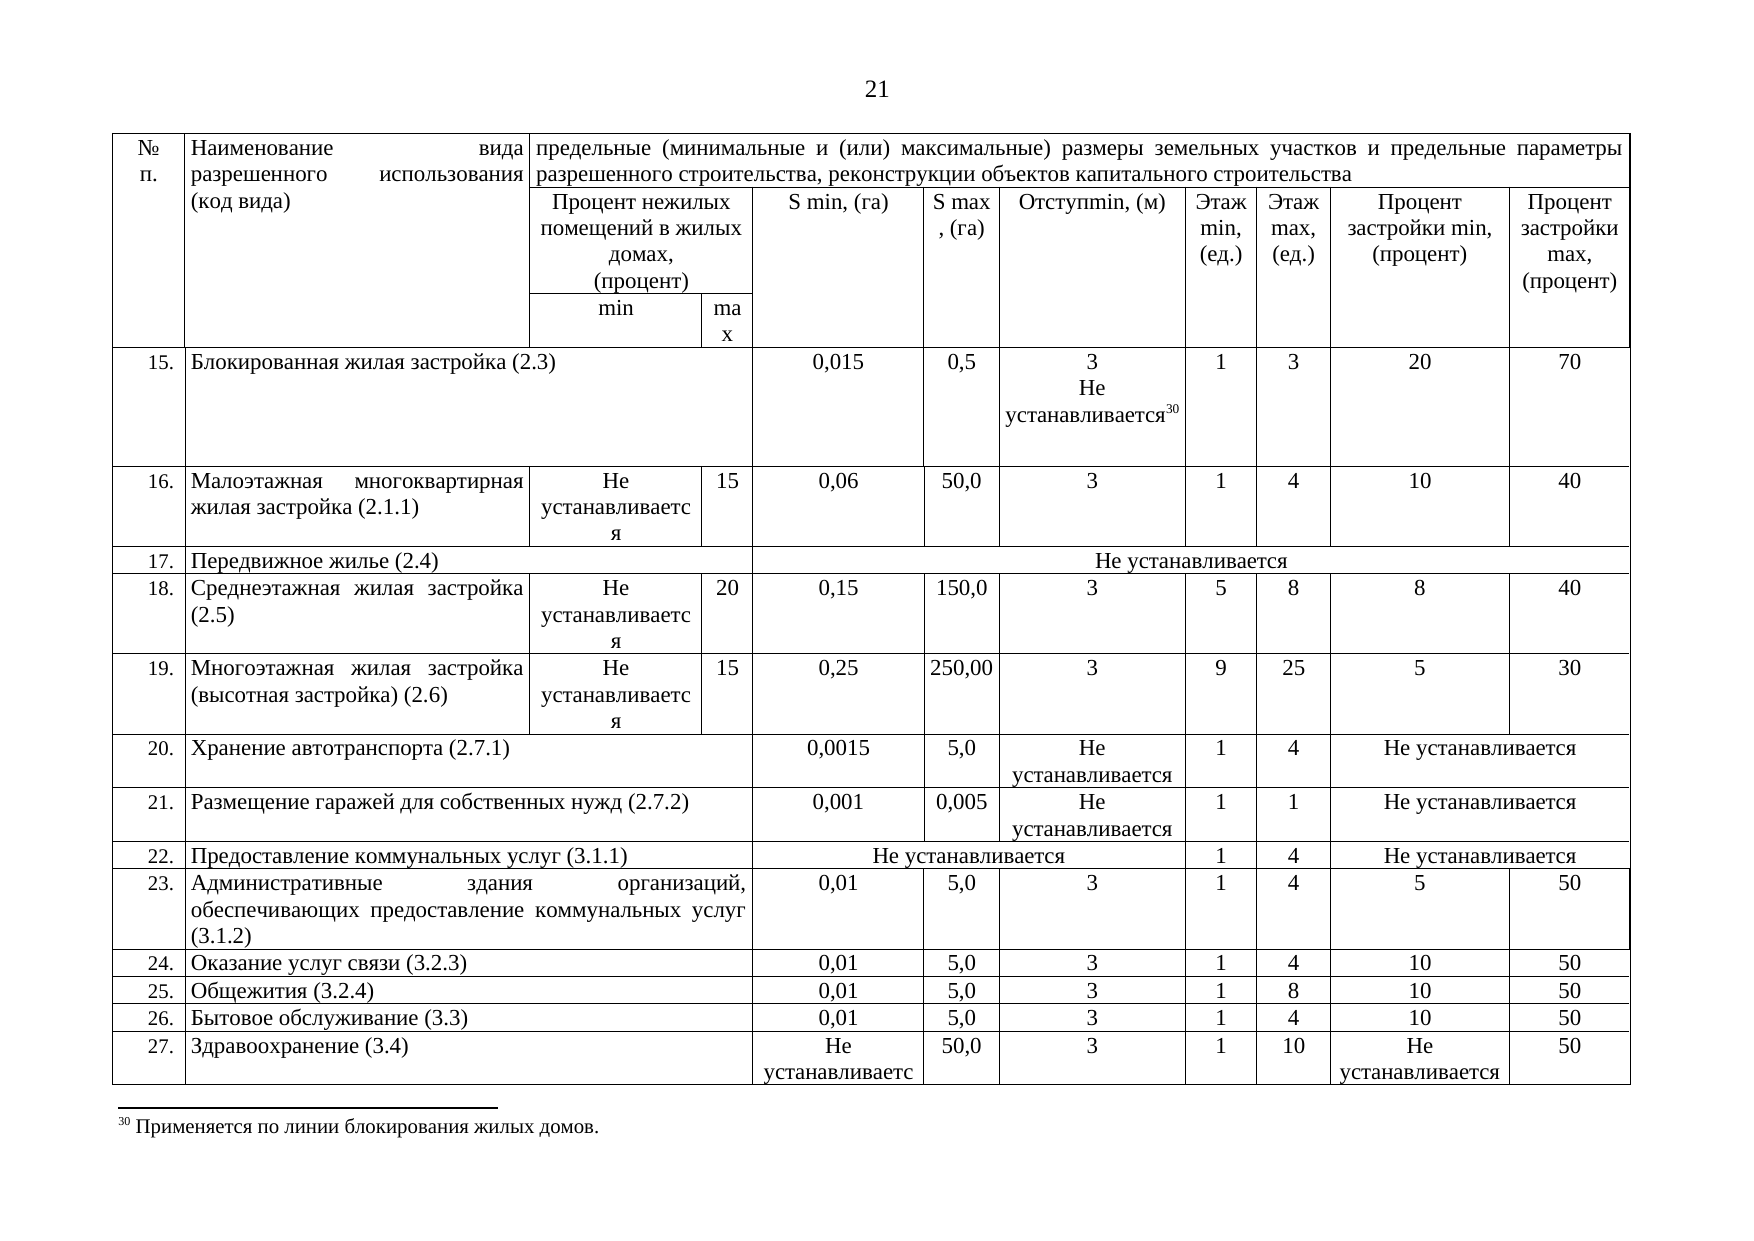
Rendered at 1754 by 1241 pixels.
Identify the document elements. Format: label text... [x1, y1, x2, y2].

table_cell 0,01 [753, 1004, 923, 1031]
table_cell 8 [1331, 574, 1509, 653]
table_cell Не устанавливается [753, 1032, 923, 1084]
table_cell 3 [1000, 977, 1185, 1003]
table_cell 15 [702, 467, 752, 546]
table_header Наименование вида разрешенного использования (код вида) [185, 134, 529, 347]
table_cell 50 [1510, 869, 1629, 948]
table_cell 0,06 [753, 467, 924, 546]
table_cell 0,25 [753, 654, 924, 733]
table_cell 5,0 [924, 950, 999, 976]
table_cell Малоэтажная многоквартирная жилая застройка (2.1.1) [186, 467, 529, 546]
table_cell 1 [1186, 842, 1256, 868]
table_cell 5 [1331, 654, 1509, 733]
table_cell Не устанавливается [753, 842, 1185, 868]
table_cell 9 [1186, 654, 1256, 733]
table_cell [113, 735, 185, 787]
table_cell Не устанавливается [753, 546, 1630, 573]
table_cell 3 [1257, 348, 1330, 466]
table_cell Не устанавливается [1331, 841, 1630, 868]
table_cell 0,015 [753, 348, 923, 466]
table_cell Не устанавливается [1000, 788, 1185, 841]
table_cell 1 [1257, 788, 1330, 841]
table_cell [113, 869, 185, 948]
table_cell 15 [702, 654, 752, 733]
table_cell 1 [1186, 788, 1256, 841]
table_cell Размещение гаражей для собственных нужд (2.7.2) [186, 788, 752, 841]
table_cell 5 [1331, 869, 1509, 948]
table_cell Процент нежилых помещений в жилых домах, (процент) [530, 188, 752, 293]
table_cell 5,0 [924, 977, 999, 1003]
table_cell 0,005 [925, 788, 999, 841]
table_cell Здравоохранение (3.4) [186, 1032, 752, 1084]
table_cell 3 [1000, 869, 1185, 948]
table_cell 1 [1186, 348, 1256, 466]
table_cell [113, 977, 185, 1003]
table_cell Многоэтажная жилая застройка (высотная застройка) (2.6) [186, 654, 529, 733]
table_cell 4 [1257, 950, 1330, 976]
table_cell max [702, 294, 752, 347]
table_cell [113, 788, 185, 841]
table_cell 1 [1186, 735, 1256, 787]
table_cell [113, 1004, 185, 1031]
table_cell 1 [1186, 467, 1256, 546]
table_cell 70 [1510, 348, 1630, 466]
table_cell 250,00 [925, 654, 999, 733]
table_cell Отступmin, (м) [1000, 188, 1185, 347]
table_cell 10 [1331, 977, 1509, 1003]
table_cell Не устанавливается [1331, 734, 1630, 787]
table_cell 50 [1510, 950, 1630, 976]
table_cell S min, (га) [753, 188, 923, 347]
table_cell 3 [1000, 1004, 1185, 1031]
table_cell 4 [1257, 842, 1330, 868]
table_cell 50 [1510, 1031, 1630, 1084]
table_cell Не устанавливается [1331, 787, 1630, 841]
table_cell 0,5 [924, 348, 999, 466]
table_cell [113, 574, 185, 653]
table_cell 8 [1257, 574, 1330, 653]
table_cell min [530, 294, 701, 347]
table_cell 5,0 [924, 1004, 999, 1031]
table_cell 1 [1186, 977, 1256, 1003]
table_cell 1 [1186, 950, 1256, 976]
table_cell Этаж min, (ед.) [1186, 188, 1256, 347]
table_cell 20 [1331, 348, 1509, 466]
table_cell 3 [1000, 467, 1185, 546]
table_header предельные (минимальные и (или) максимальные) размеры земельных участков и предельные параметры разрешенного строительства, реконструкции объектов капитального строительства [530, 134, 1629, 187]
table_cell 0,01 [753, 869, 923, 948]
table_cell 3 Не устанавливается [1000, 348, 1185, 466]
table_cell 1 [1186, 1004, 1256, 1031]
table_cell 150,0 [925, 574, 999, 653]
table_cell Не устанавливается [530, 654, 701, 733]
table_cell 3 [1000, 950, 1185, 976]
table_cell 10 [1257, 1032, 1330, 1084]
table_cell Административные здания организаций, обеспечивающих предоставление коммунальных услуг (3.1.2) [186, 869, 752, 948]
table_cell 3 [1000, 1032, 1185, 1084]
table_cell 0,01 [753, 950, 923, 976]
table_cell 5 [1186, 574, 1256, 653]
table_cell 4 [1257, 735, 1330, 787]
table_cell 0,0015 [753, 735, 924, 787]
table_cell Общежития (3.2.4) [186, 977, 752, 1003]
table_cell Процент застройки max, (процент) [1510, 188, 1629, 347]
table_cell 5,0 [924, 869, 999, 948]
table_cell 0,001 [753, 788, 924, 841]
table_cell 50,0 [925, 467, 999, 546]
table_cell Оказание услуг связи (3.2.3) [186, 950, 752, 976]
table_cell 8 [1257, 977, 1330, 1003]
table_cell 20 [702, 574, 752, 653]
table_cell 1 [1186, 869, 1256, 948]
table_cell 4 [1257, 869, 1330, 948]
table_cell 1 [1186, 1032, 1256, 1084]
table_cell [113, 467, 185, 546]
table_cell 3 [1000, 574, 1185, 653]
table_cell Не устанавливается [1331, 1032, 1509, 1084]
table_cell [113, 950, 185, 976]
table_cell [113, 547, 185, 573]
table_cell 3 [1000, 654, 1185, 733]
table_cell Передвижное жилье (2.4) [186, 547, 752, 573]
table_cell 40 [1510, 466, 1630, 546]
table_cell [113, 1032, 185, 1084]
table_cell 25 [1257, 654, 1330, 733]
table_cell [113, 654, 185, 733]
table_cell Не устанавливается [530, 574, 701, 653]
table_cell Среднеэтажная жилая застройка (2.5) [186, 574, 529, 653]
table_cell Бытовое обслуживание (3.3) [186, 1004, 752, 1031]
table_cell Хранение автотранспорта (2.7.1) [186, 735, 752, 787]
table_cell Не устанавливается [530, 467, 701, 546]
table_cell 50 [1510, 1003, 1630, 1031]
table_cell 50 [1510, 976, 1630, 1003]
table_cell 10 [1331, 950, 1509, 976]
table_cell [113, 348, 185, 466]
table_cell 40 [1510, 573, 1630, 653]
table_cell 4 [1257, 1004, 1330, 1031]
table_cell [113, 842, 185, 868]
table_cell 0,15 [753, 574, 924, 653]
table_header № п. [113, 134, 184, 347]
table_cell Процент застройки min, (процент) [1331, 188, 1509, 347]
table_cell 5,0 [925, 735, 999, 787]
table_cell Этаж max, (ед.) [1257, 188, 1330, 347]
table_cell 10 [1331, 1004, 1509, 1031]
table_cell 10 [1331, 467, 1509, 546]
table_cell S max, (га) [924, 188, 999, 347]
table_cell 50,0 [924, 1032, 999, 1084]
table_cell 4 [1257, 467, 1330, 546]
table_cell 0,01 [753, 977, 923, 1003]
table_cell Блокированная жилая застройка (2.3) [186, 348, 752, 466]
table_cell Предоставление коммунальных услуг (3.1.1) [186, 842, 752, 868]
table_cell Не устанавливается [1000, 735, 1185, 787]
table_cell 30 [1510, 653, 1630, 733]
